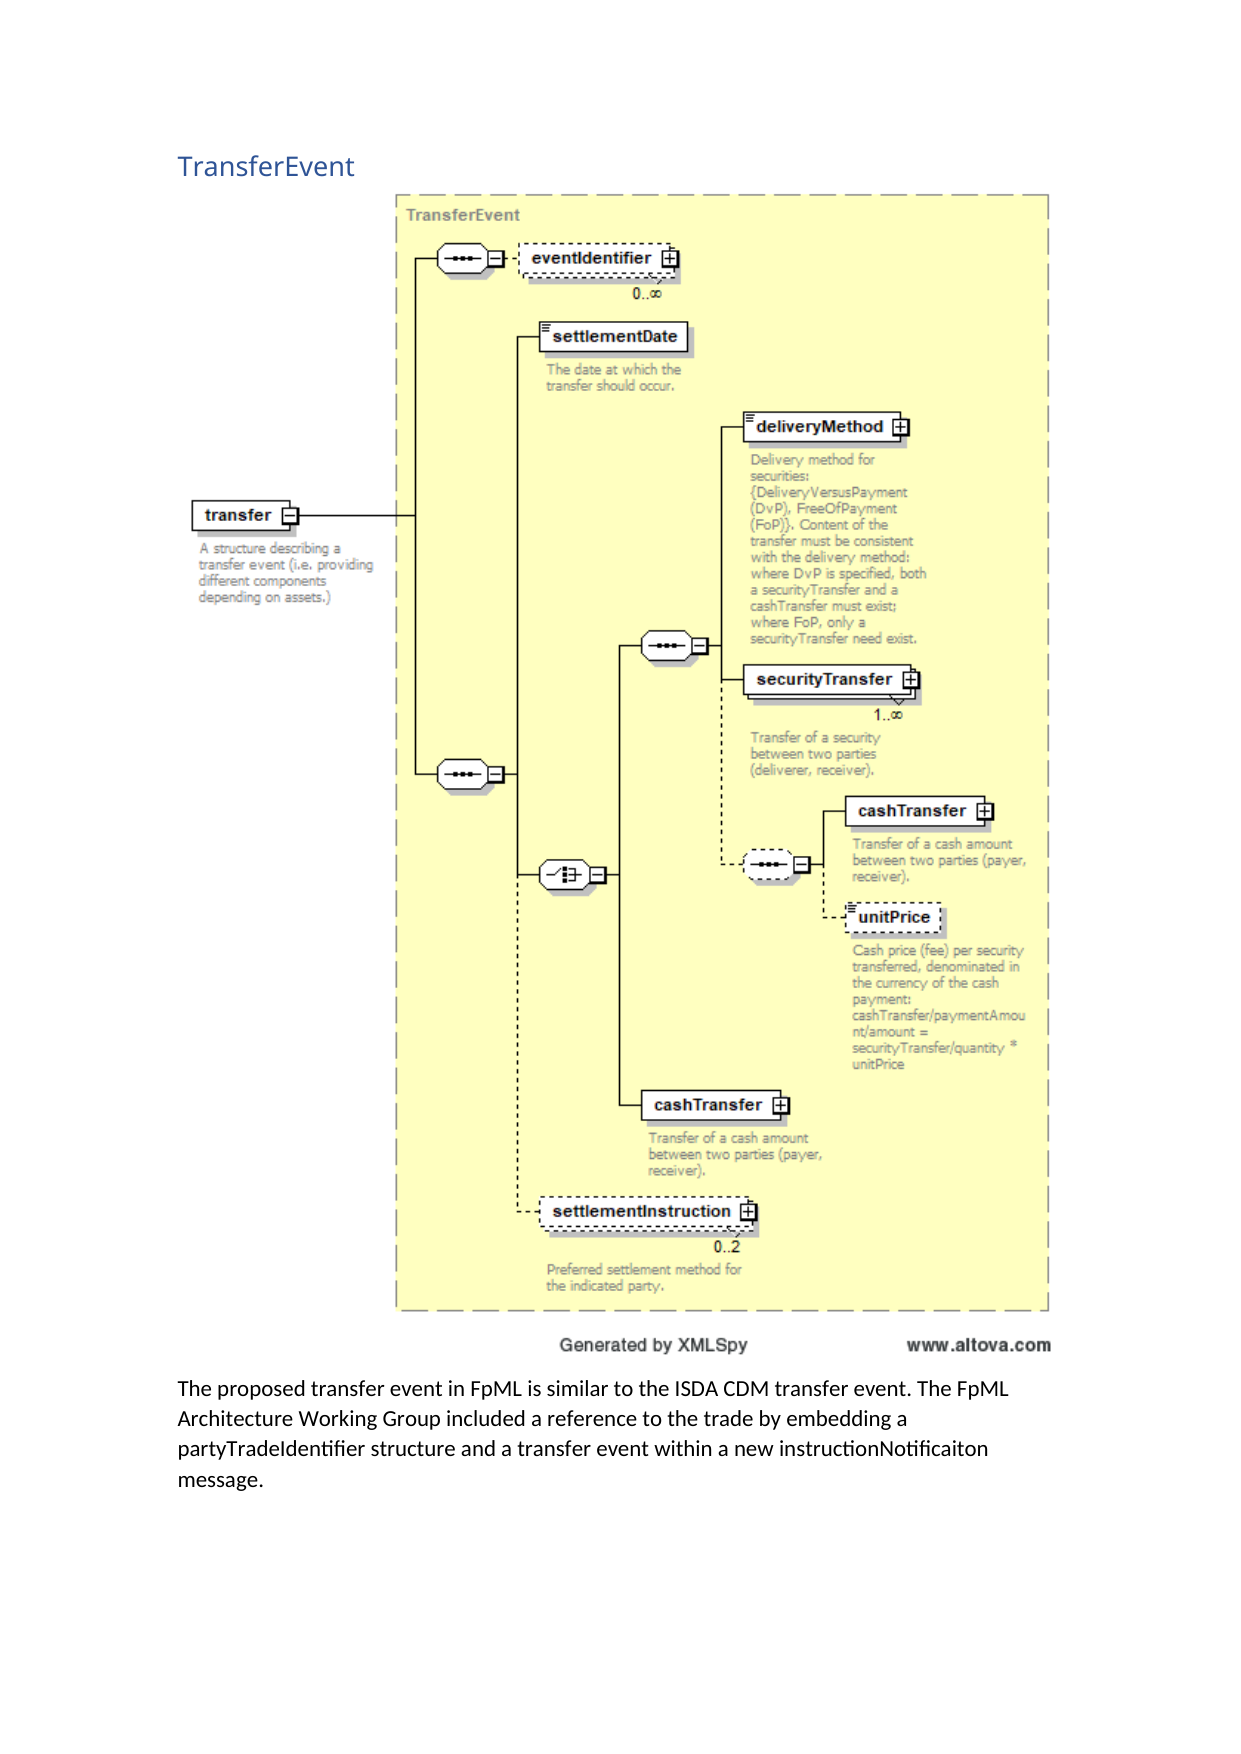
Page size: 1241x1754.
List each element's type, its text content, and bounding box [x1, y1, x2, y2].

picture [177, 187, 1063, 1356]
subtitle TransferEvent [177, 148, 1063, 184]
text The proposed transfer event in FpML is similar to the ISDA CDM transfer event. The FpML Architecture Working Group included a reference to the trade by embedding a partyTradeIdentifier structure and a transfer event within a new instructionNotificaiton message. [177, 1374, 1063, 1493]
